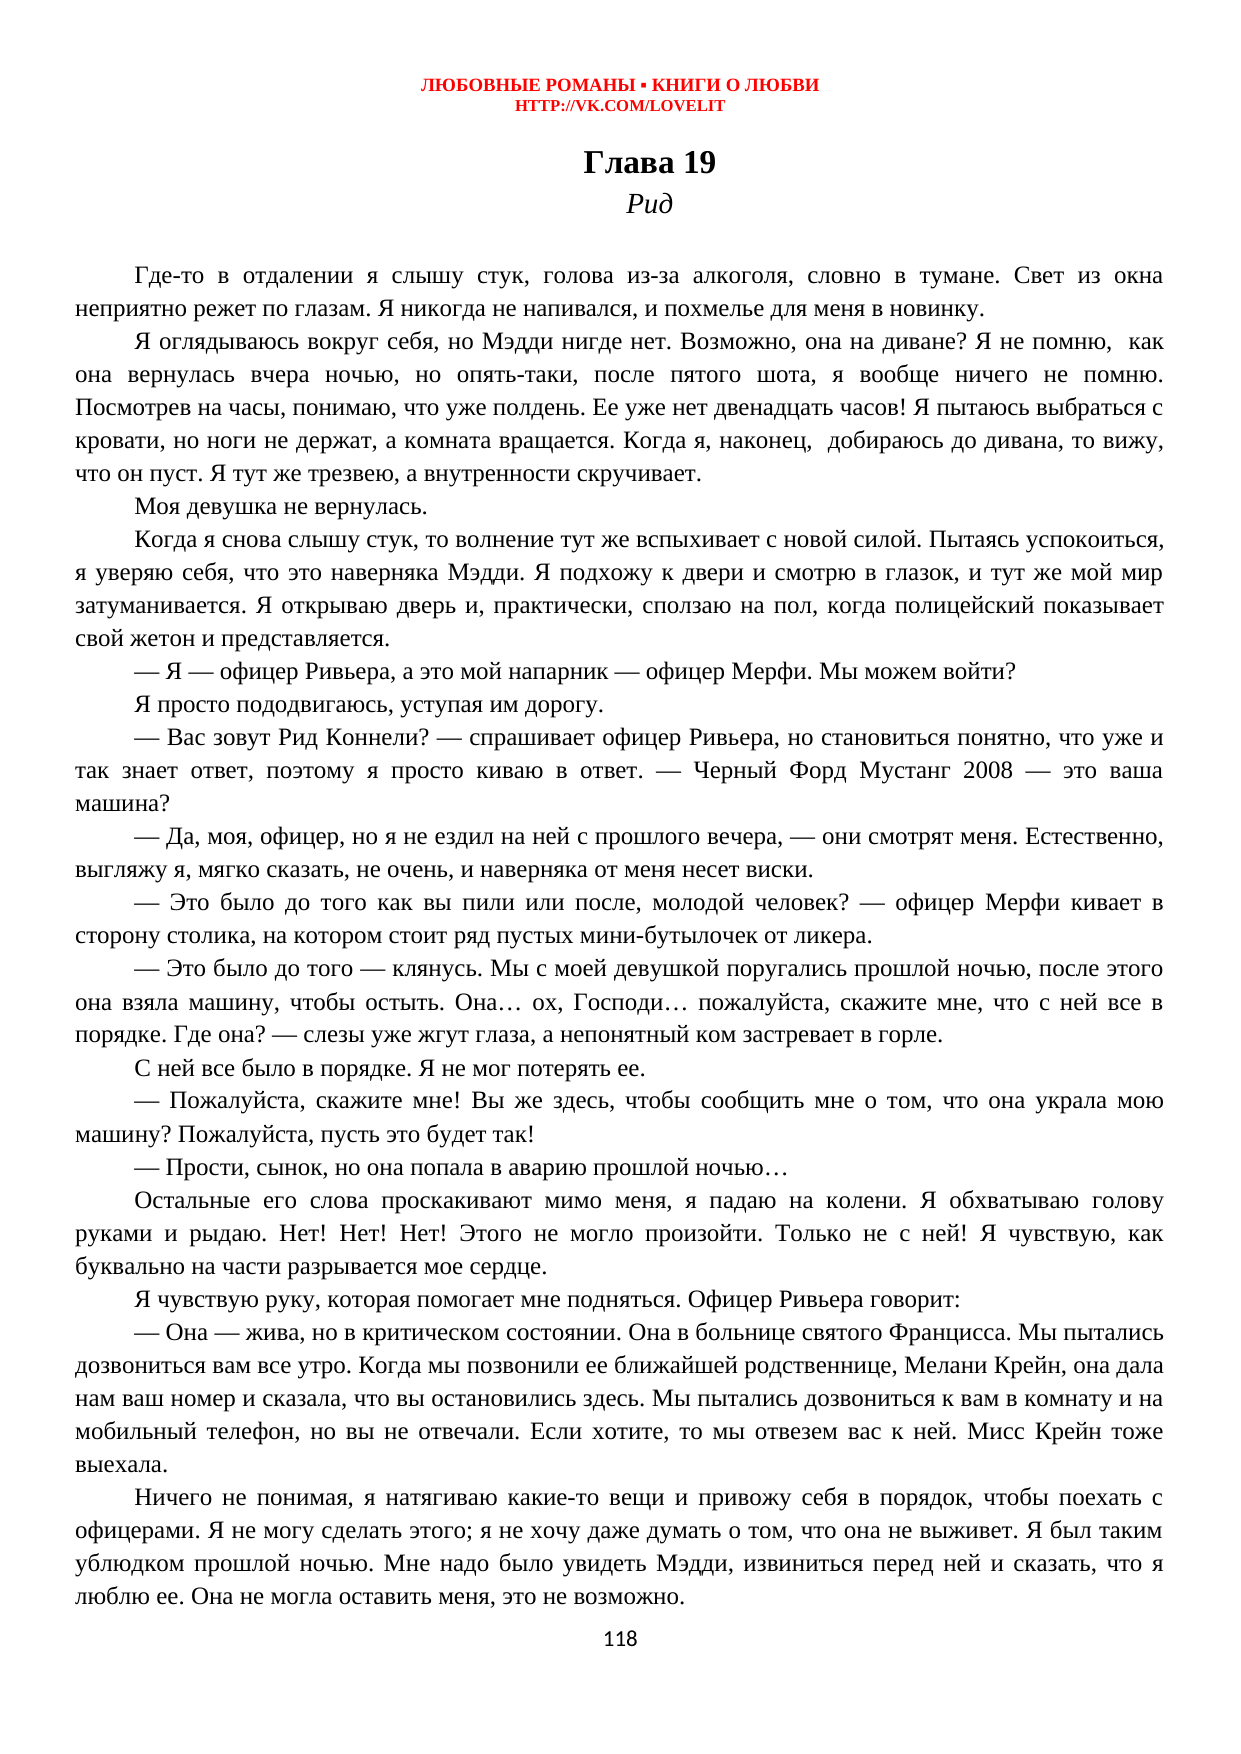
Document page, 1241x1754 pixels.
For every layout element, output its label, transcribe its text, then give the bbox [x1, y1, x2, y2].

text — Прости, сынок, но она попала в аварию прошлой ночью… [75, 1152, 1165, 1180]
text Рид [75, 187, 1165, 220]
text — Это было до того как вы пили или после, молодой человек? — офицер Мерфи кивает в сторону столика, на котором стоит ряд пустых мини-бутылочек от ликера. [75, 887, 1165, 949]
text Где-то в отдалении я слышу стук, голова из-за алкоголя, словно в тумане. Свет из окна неприятно режет по глазам. Я никогда не напивался, и похмелье для меня в новинку. [75, 260, 1165, 322]
text — Она — жива, но в критическом состоянии. Она в больнице святого Францисса. Мы пытались дозвониться вам все утро. Когда мы позвонили ее ближайшей родственнице, Мелани Крейн, она дала нам ваш номер и сказала, что вы остановились здесь. Мы пытались дозвониться к вам в комнату и на мобильный телефон, но вы не отвечали. Если хотите, то мы отвезем вас к ней. Мисс Крейн тоже выехала. [75, 1317, 1165, 1478]
text — Да, моя, офицер, но я не ездил на ней с прошлого вечера, — они смотрят меня. Естественно, выгляжу я, мягко сказать, не очень, и наверняка от меня несет виски. [75, 821, 1165, 883]
text Моя девушка не вернулась. [75, 491, 1165, 520]
text — Пожалуйста, скажите мне! Вы же здесь, чтобы сообщить мне о том, что она украла мою машину? Пожалуйста, пусть это будет так! [75, 1086, 1165, 1147]
text Глава 19 [75, 142, 1165, 181]
text — Это было до того — клянусь. Мы с моей девушкой поругались прошлой ночью, после этого она взяла машину, чтобы остыть. Она… ох, Господи… пожалуйста, скажите мне, что с ней все в порядке. Где она? — слезы уже жгут глаза, а непонятный ком застревает в горле. [75, 953, 1165, 1048]
text Я оглядываюсь вокруг себя, но Мэдди нигде нет. Возможно, она на диване? Я не помню, как она вернулась вчера ночью, но опять-таки, после пятого шота, я вообще ничего не помню. Посмотрев на часы, понимаю, что уже полдень. Ее уже нет двенадцать часов! Я пытаюсь выбраться с кровати, но ноги не держат, а комната вращается. Когда я, наконец, добираюсь до дивана, то вижу, что он пуст. Я тут же трезвею, а внутренности скручивает. [75, 326, 1165, 487]
text Когда я снова слышу стук, то волнение тут же вспыхивает с новой силой. Пытаясь успокоиться, я уверяю себя, что это наверняка Мэдди. Я подхожу к двери и смотрю в глазок, и тут же мой мир затуманивается. Я открываю дверь и, практически, сползаю на пол, когда полицейский показывает свой жетон и представляется. [75, 524, 1165, 652]
text Я чувствую руку, которая помогает мне подняться. Офицер Ривьера говорит: [75, 1284, 1165, 1312]
text Я просто пододвигаюсь, уступая им дорогу. [75, 689, 1165, 718]
text — Я — офицер Ривьера, а это мой напарник — офицер Мерфи. Мы можем войти? [75, 656, 1165, 685]
text Остальные его слова проскакивают мимо меня, я падаю на колени. Я обхватываю голову руками и рыдаю. Нет! Нет! Нет! Этого не могло произойти. Только не с ней! Я чувствую, как буквально на части разрывается мое сердце. [75, 1185, 1165, 1279]
text Ничего не понимая, я натягиваю какие-то вещи и привожу себя в порядок, чтобы поехать с офицерами. Я не могу сделать этого; я не хочу даже думать о том, что она не выживет. Я был таким ублюдком прошлой ночью. Мне надо было увидеть Мэдди, извиниться перед ней и сказать, что я люблю ее. Она не могла оставить меня, это не возможно. [75, 1482, 1165, 1610]
text С ней все было в порядке. Я не мог потерять ее. [75, 1053, 1165, 1081]
text — Вас зовут Рид Коннели? — спрашивает офицер Ривьера, но становиться понятно, что уже и так знает ответ, поэтому я просто киваю в ответ. — Черный Форд Мустанг 2008 — это ваша машина? [75, 722, 1165, 817]
